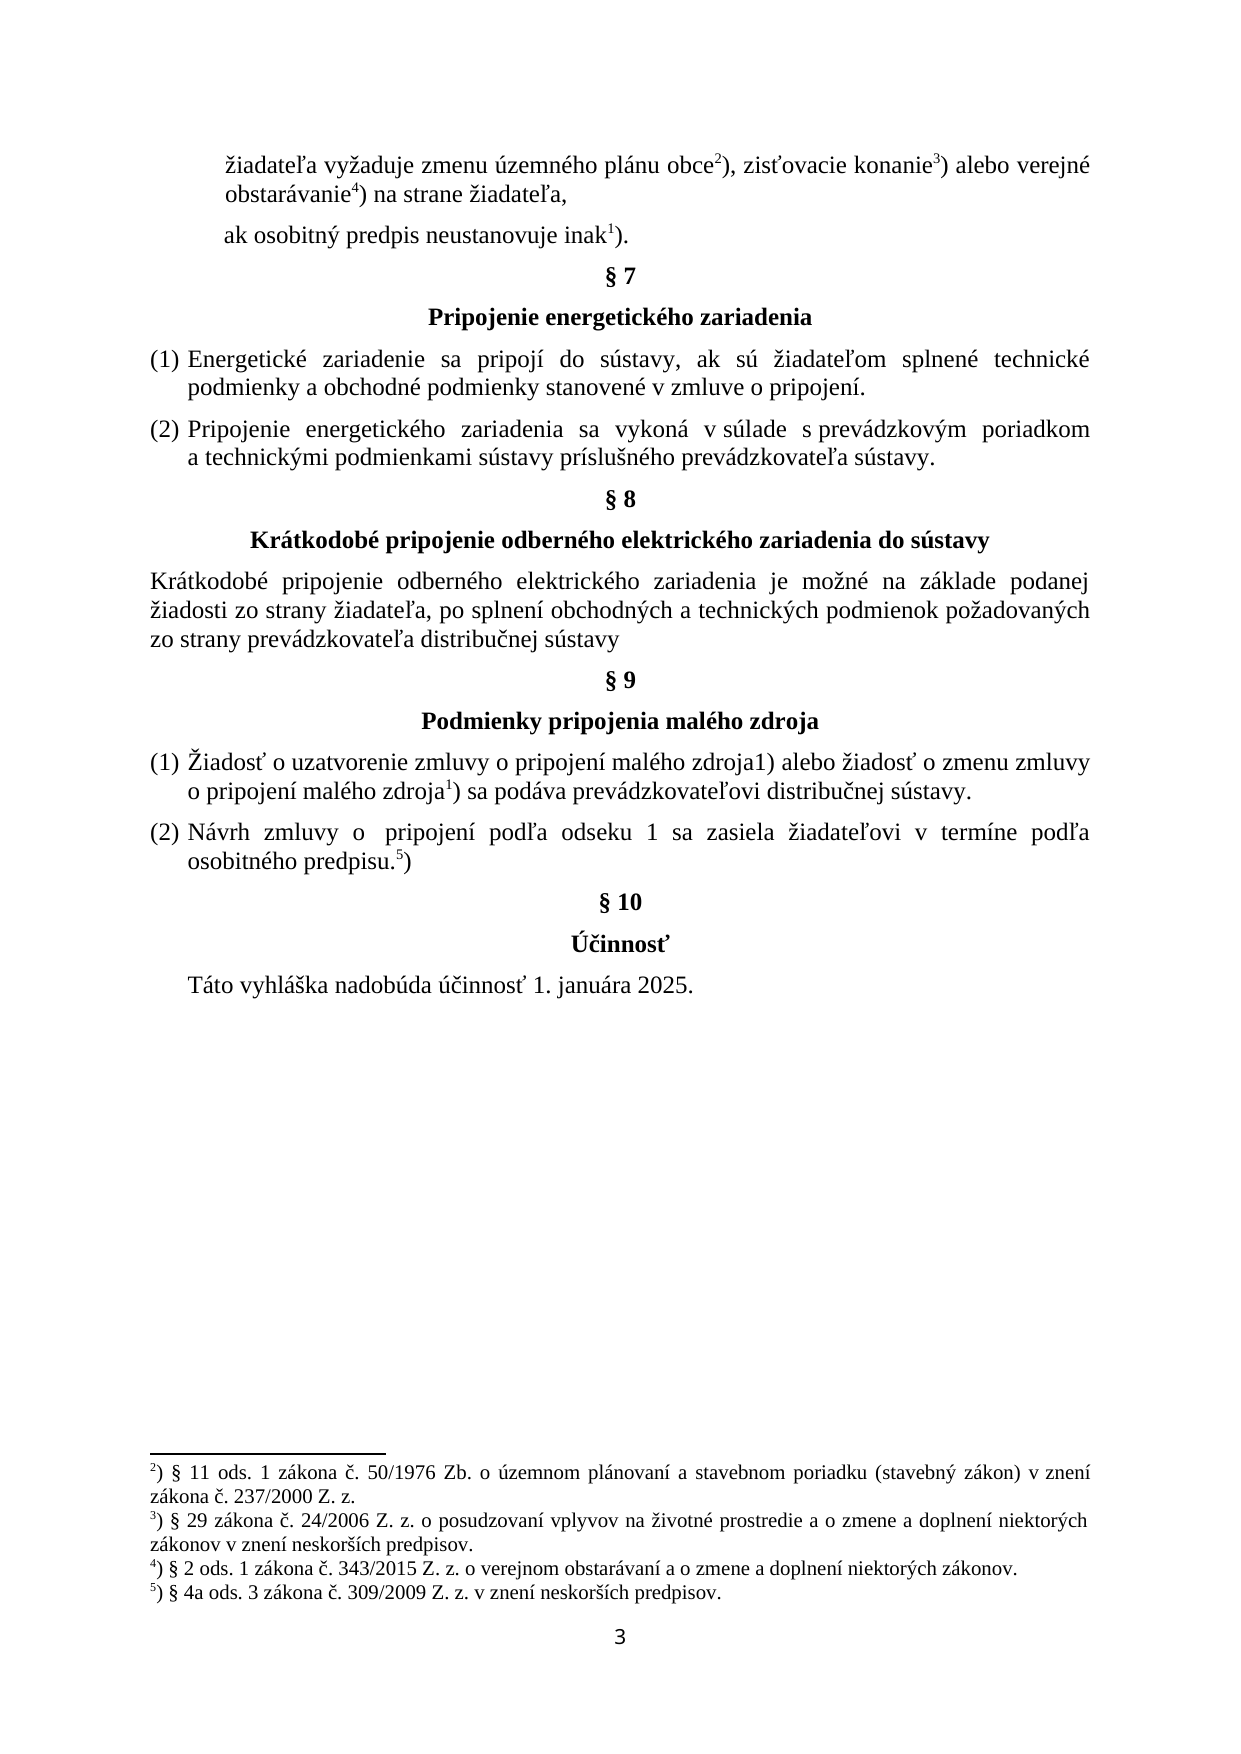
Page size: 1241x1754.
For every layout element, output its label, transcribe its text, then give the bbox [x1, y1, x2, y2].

subtitle § 9 [150, 665, 1090, 694]
list Návrh zmluvy o pripojení podľa odseku 1 sa zasiela žiadateľovi v termíne podľa osobitného predpisu.) [150, 817, 1090, 875]
text Krátkodobé pripojenie odberného elektrického zariadenia je možné na základe podanej žiadosti zo strany žiadateľa, po splnení obchodných a technických podmienok požadovaných zo strany prevádzkovateľa distribučnej sústavy [150, 566, 1090, 652]
list Žiadosť o uzatvorenie zmluvy o pripojení malého zdroja1) alebo žiadosť o zmenu zmluvy o pripojení malého zdroja1) sa podáva prevádzkovateľovi distribučnej sústavy. [150, 747, 1090, 805]
list Pripojenie energetického zariadenia sa vykoná v súlade s prevádzkovým poriadkom a technickými podmienkami sústavy príslušného prevádzkovateľa sústavy. [150, 414, 1090, 471]
subtitle Podmienky pripojenia malého zdroja [150, 706, 1090, 735]
subtitle § 10 [150, 887, 1090, 916]
list Energetické zariadenie sa pripojí do sústavy, ak sú žiadateľom splnené technické podmienky a obchodné podmienky stanovené v zmluve o pripojení. [150, 344, 1090, 401]
list Táto vyhláška nadobúda účinnosť 1. januára 2025. [187, 970, 1090, 999]
subtitle Účinnosť [150, 929, 1090, 957]
subtitle § 7 [150, 261, 1090, 290]
subtitle Pripojenie energetického zariadenia [150, 302, 1090, 331]
subtitle Krátkodobé pripojenie odberného elektrického zariadenia do sústavy [150, 525, 1090, 554]
list ak osobitný predpis neustanovuje inak1). [187, 220, 1090, 249]
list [187, 150, 1090, 207]
subtitle § 8 [150, 484, 1090, 512]
